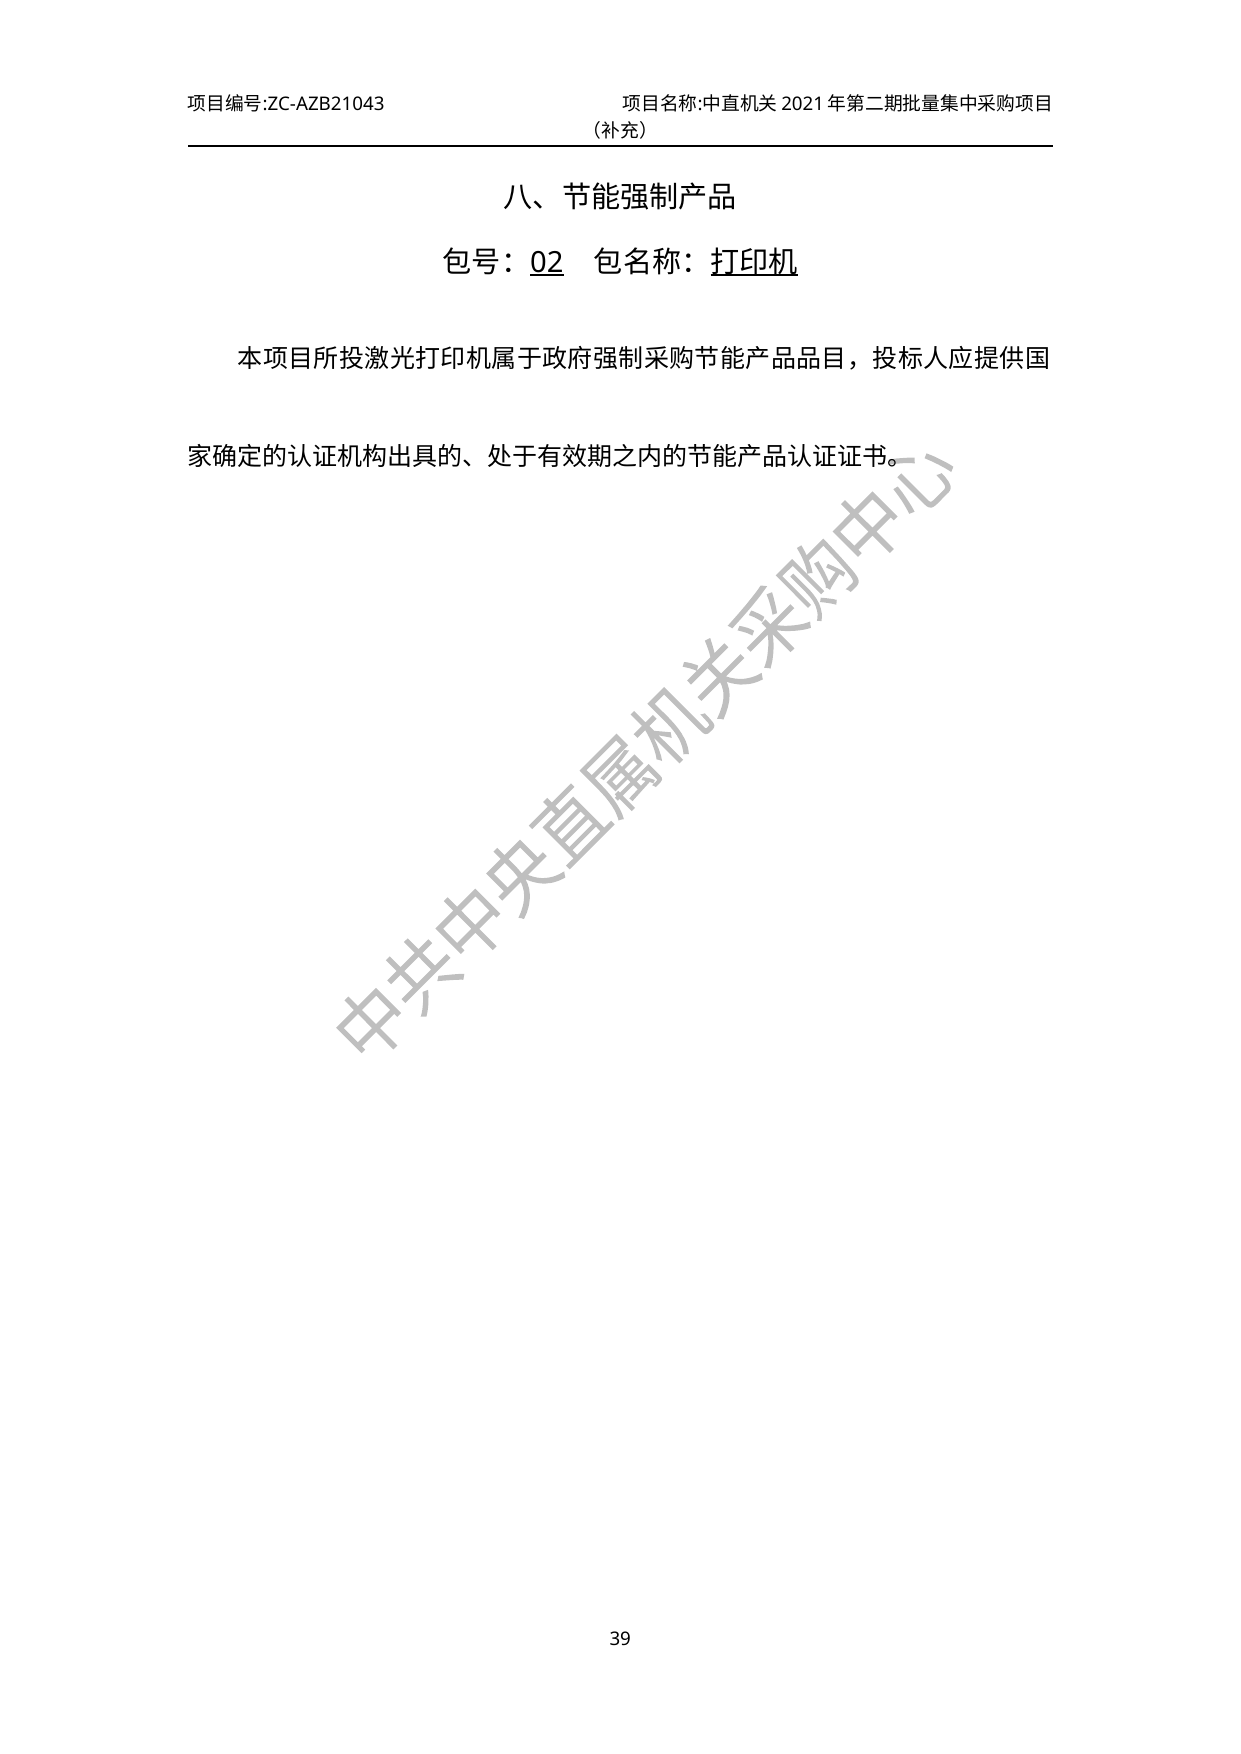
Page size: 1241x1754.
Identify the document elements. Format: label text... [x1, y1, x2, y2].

text 八、节能强制产品 [187, 162, 1053, 227]
text 本项目所投激光打印机属于政府强制采购节能产品品目，投标人应提供国家确定的认证机构出具的、处于有效期之内的节能产品认证证书。 [187, 324, 1053, 487]
text 包号：02 包名称：打印机 [187, 227, 1053, 292]
